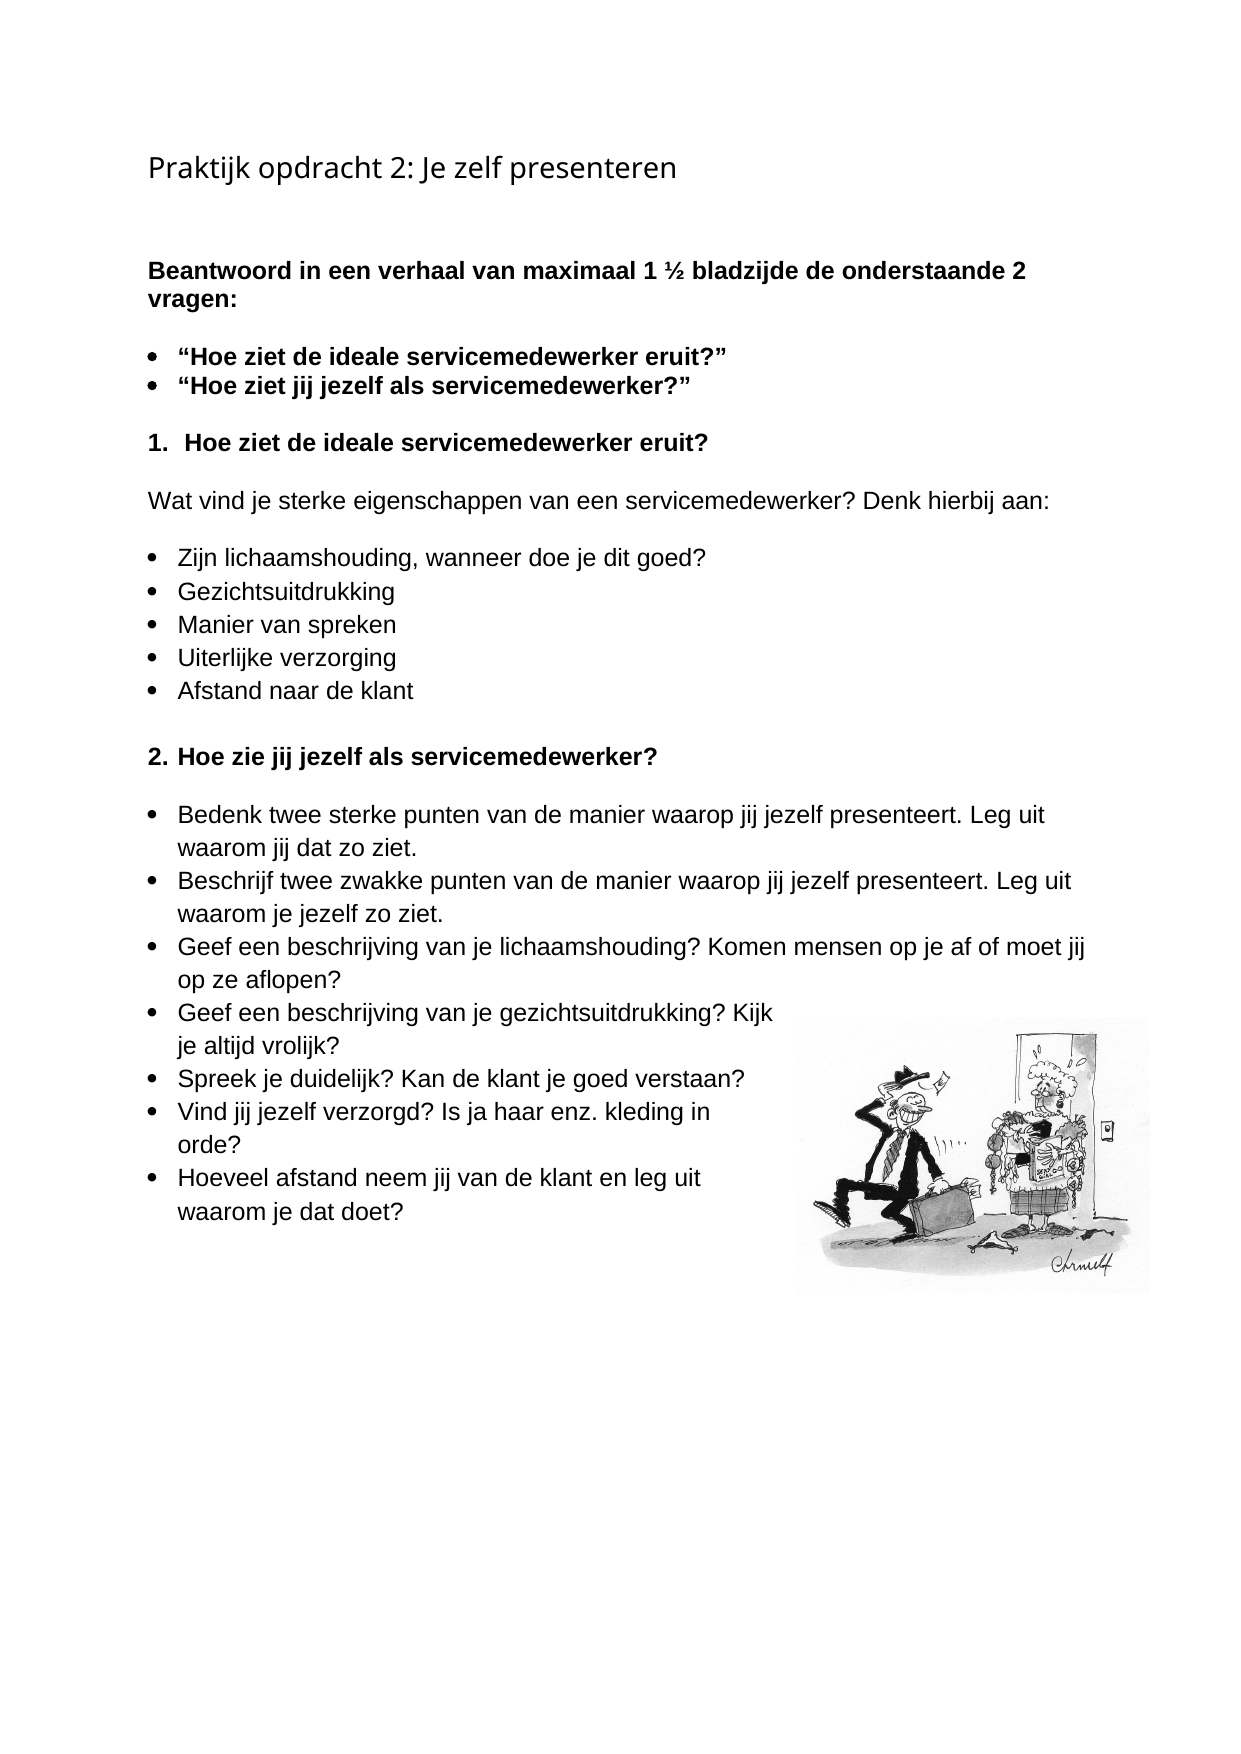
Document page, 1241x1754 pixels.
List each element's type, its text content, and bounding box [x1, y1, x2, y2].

list Zijn lichaamshouding, wanneer doe je dit goed? [148, 543, 1093, 572]
list Gezichtsuitdrukking [148, 577, 1093, 605]
list Hoe ziet de ideale servicemedewerker eruit? [148, 428, 1093, 457]
list Manier van spreken [148, 610, 1093, 638]
list “Hoe ziet de ideale servicemedewerker eruit?” [148, 342, 1093, 371]
picture [796, 1017, 1150, 1294]
list Hoe zie jij jezelf als servicemedewerker? [148, 742, 1093, 771]
list Uiterlijke verzorging [148, 643, 1093, 672]
list Geef een beschrijving van je lichaamshouding? Komen mensen op je af of moet jij op ze aflopen? [148, 932, 1093, 994]
text Wat vind je sterke eigenschappen van een servicemedewerker? Denk hierbij aan: [148, 486, 1093, 515]
list Beschrijf twee zwakke punten van de manier waarop jij jezelf presenteert. Leg uit waarom je jezelf zo ziet. [148, 866, 1093, 928]
list Spreek je duidelijk? Kan de klant je goed verstaan? [148, 1064, 796, 1093]
list Bedenk twee sterke punten van de manier waarop jij jezelf presenteert. Leg uit waarom jij dat zo ziet. [148, 799, 1093, 861]
text Beantwoord in een verhaal van maximaal 1 ½ bladzijde de onderstaande 2 vragen: [148, 256, 1093, 313]
list “Hoe ziet jij jezelf als servicemedewerker?” [148, 371, 1093, 400]
list Geef een beschrijving van je gezichtsuitdrukking? Kijk je altijd vrolijk? [148, 998, 1093, 1060]
list Hoeveel afstand neem jij van de klant en leg uit waarom je dat doet? [148, 1163, 796, 1225]
list Afstand naar de klant [148, 676, 1093, 705]
list Vind jij jezelf verzorgd? Is ja haar enz. kleding in orde? [148, 1097, 796, 1159]
text Praktijk opdracht 2: Je zelf presenteren [148, 148, 1093, 187]
